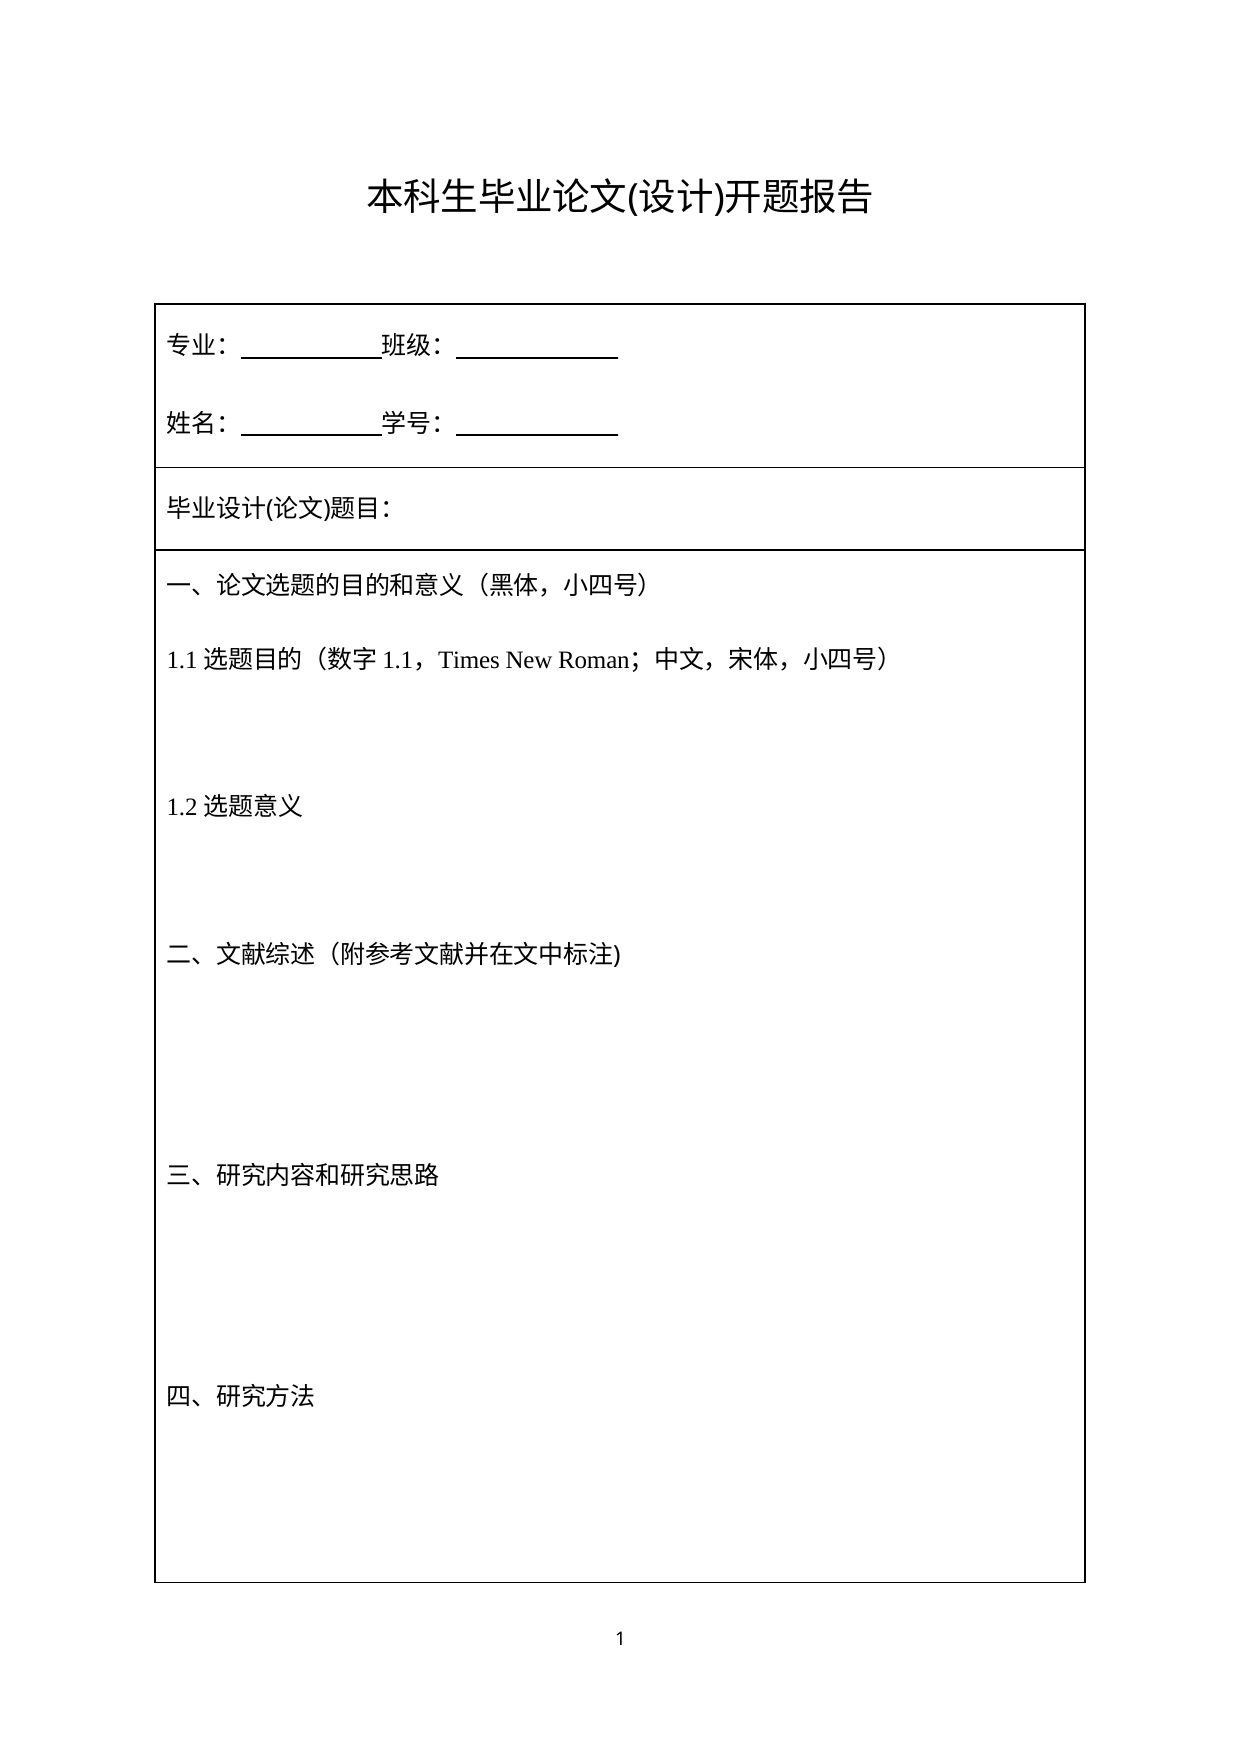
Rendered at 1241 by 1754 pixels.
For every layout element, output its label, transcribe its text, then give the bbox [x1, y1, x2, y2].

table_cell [156, 551, 1084, 1581]
table_header 专业： 班级： 姓名： 学号： [156, 305, 1084, 466]
table_cell 毕业设计(论文)题目： [156, 468, 1084, 549]
text 本科生毕业论文(设计)开题报告 [150, 162, 1090, 227]
